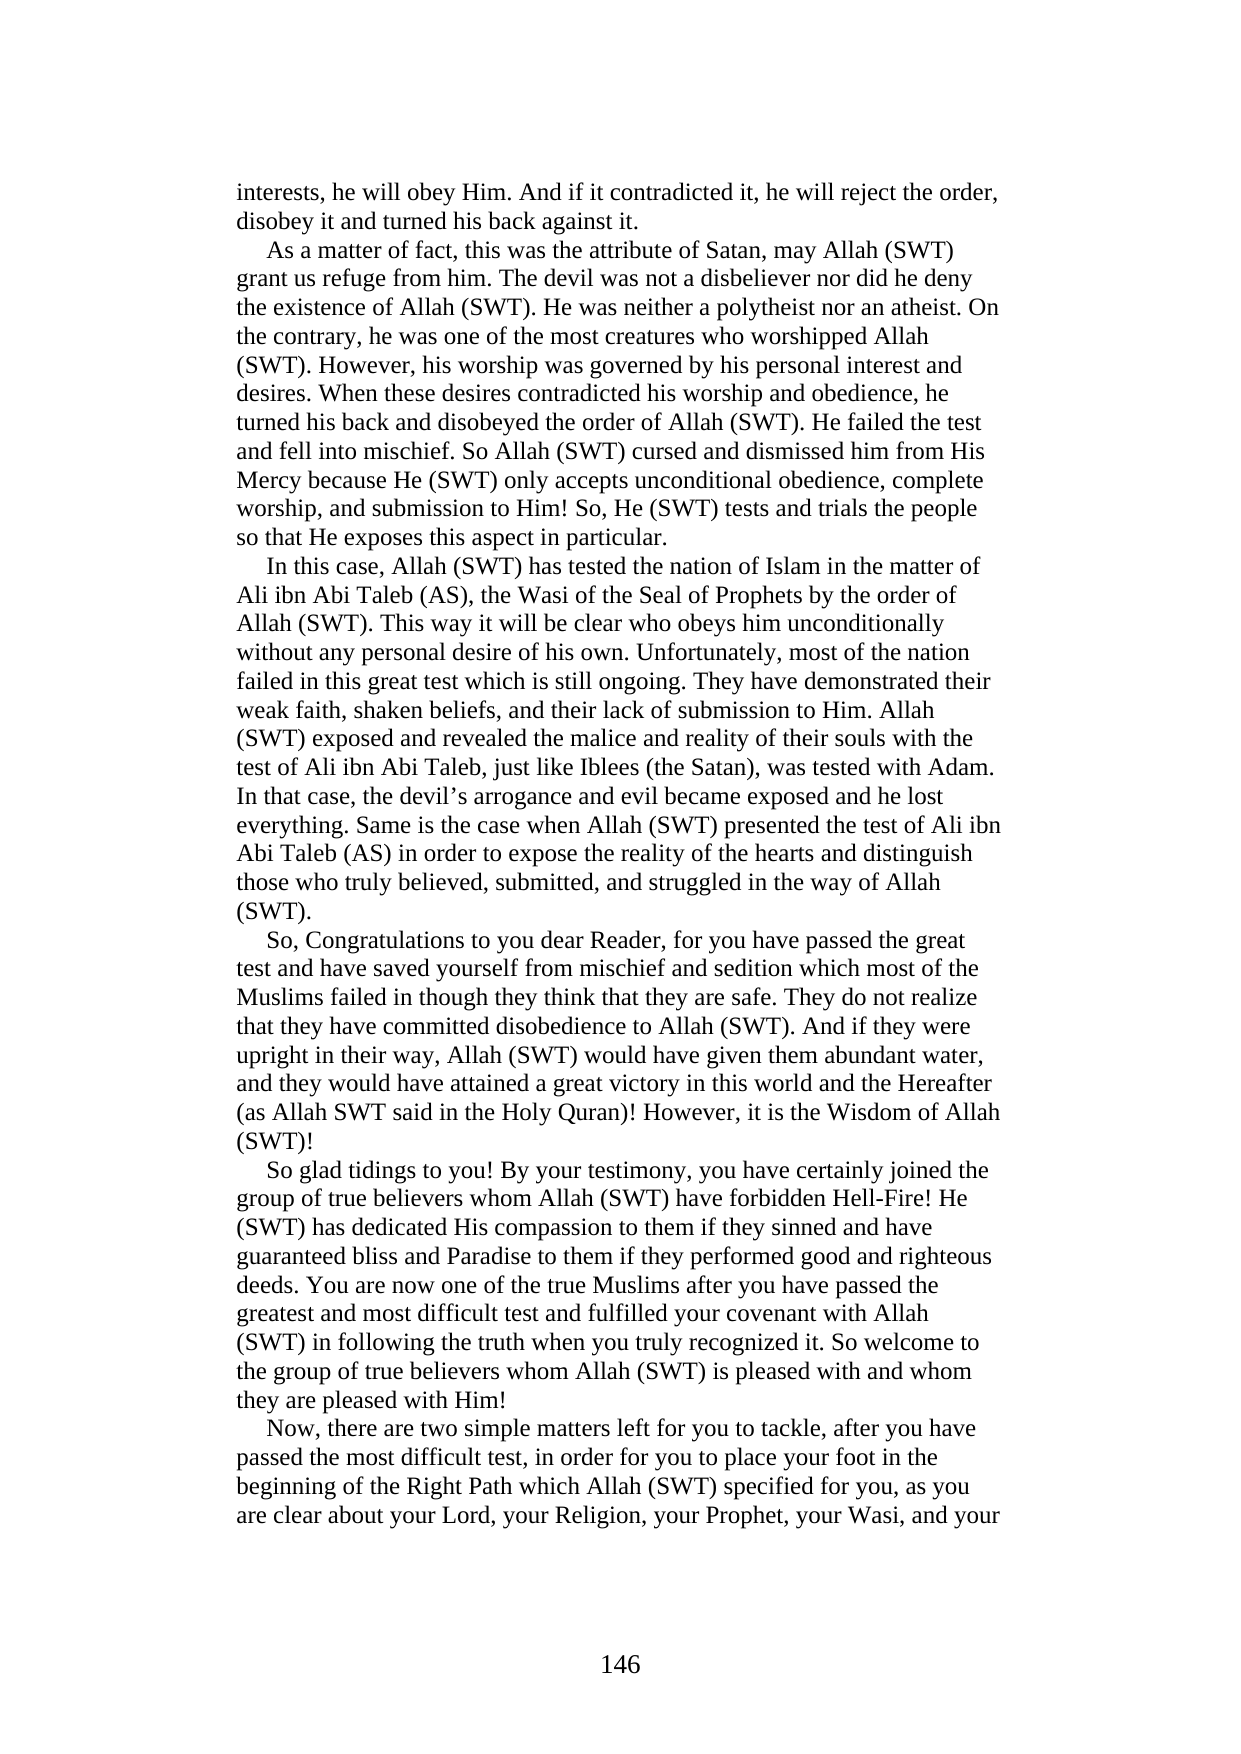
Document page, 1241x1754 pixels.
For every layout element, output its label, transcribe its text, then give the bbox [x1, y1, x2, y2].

text So, Congratulations to you dear Reader, for you have passed the great test and have saved yourself from mischief and sedition which most of the Muslims failed in though they think that they are safe. They do not realize that they have committed disobedience to Allah (SWT). And if they were upright in their way, Allah (SWT) would have given them abundant water, and they would have attained a great victory in this world and the Hereafter (as Allah SWT said in the Holy Quran)! However, it is the Wisdom of Allah (SWT)! [236, 925, 1004, 1155]
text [236, 177, 1004, 235]
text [236, 1413, 1004, 1528]
text So glad tidings to you! By your testimony, you have certainly joined the group of true believers whom Allah (SWT) have forbidden Hell-Fire! He (SWT) has dedicated His compassion to them if they sinned and have guaranteed bliss and Paradise to them if they performed good and righteous deeds. You are now one of the true Muslims after you have passed the greatest and most difficult test and fulfilled your covenant with Allah (SWT) in following the truth when you truly recognized it. So welcome to the group of true believers whom Allah (SWT) is pleased with and whom they are pleased with Him! [236, 1155, 1004, 1413]
text In this case, Allah (SWT) has tested the nation of Islam in the matter of Ali ibn Abi Taleb (AS), the Wasi of the Seal of Prophets by the order of Allah (SWT). This way it will be clear who obeys him unconditionally without any personal desire of his own. Unfortunately, most of the nation failed in this great test which is still ongoing. They have demonstrated their weak faith, shaken beliefs, and their lack of submission to Him. Allah (SWT) exposed and revealed the malice and reality of their souls with the test of Ali ibn Abi Taleb, just like Iblees (the Satan), was tested with Adam. In that case, the devil’s arrogance and evil became exposed and he lost everything. Same is the case when Allah (SWT) presented the test of Ali ibn Abi Taleb (AS) in order to expose the reality of the hearts and distinguish those who truly believed, submitted, and struggled in the way of Allah (SWT). [236, 551, 1004, 925]
text As a matter of fact, this was the attribute of Satan, may Allah (SWT) grant us refuge from him. The devil was not a disbeliever nor did he deny the existence of Allah (SWT). He was neither a polytheist nor an atheist. On the contrary, he was one of the most creatures who worshipped Allah (SWT). However, his worship was governed by his personal interest and desires. When these desires contradicted his worship and obedience, he turned his back and disobeyed the order of Allah (SWT). He failed the test and fell into mischief. So Allah (SWT) cursed and dismissed him from His Mercy because He (SWT) only accepts unconditional obedience, complete worship, and submission to Him! So, He (SWT) tests and trials the people so that He exposes this aspect in particular. [236, 235, 1004, 551]
